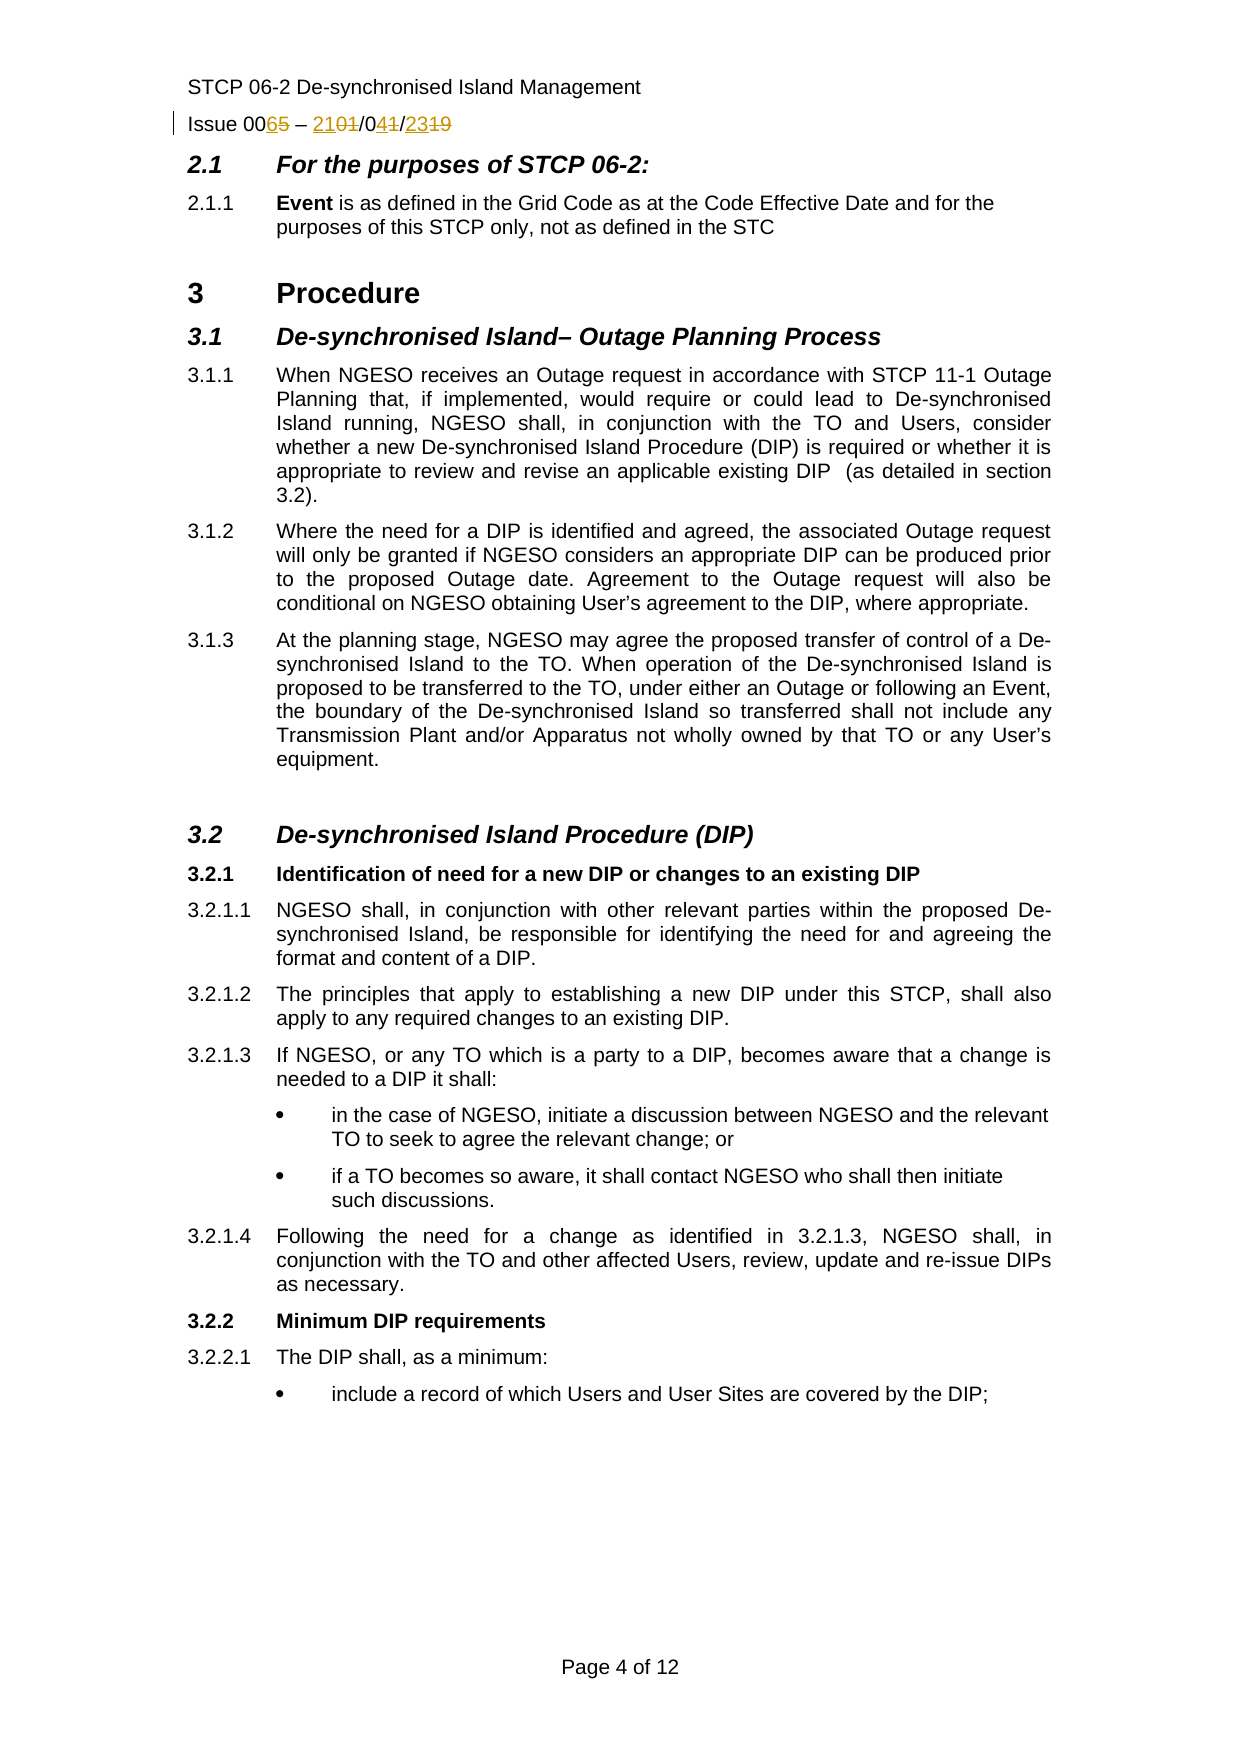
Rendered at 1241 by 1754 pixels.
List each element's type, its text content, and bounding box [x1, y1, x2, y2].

subtitle in the case of NGESO, initiate a discussion between NGESO and the relevant TO to seek to agree the relevant change; or [276, 1103, 1053, 1151]
subtitle At the planning stage, NGESO may agree the proposed transfer of control of a De-synchronised Island to the TO. When operation of the De-synchronised Island is proposed to be transferred to the TO, under either an Outage or following an Event, the boundary of the De-synchronised Island so transferred shall not include any Transmission Plant and/or Apparatus not wholly owned by that TO or any User’s equipment. [187, 627, 1053, 771]
subtitle if a TO becomes so aware, it shall contact NGESO who shall then initiate such discussions. [276, 1164, 1053, 1212]
subtitle The principles that apply to establishing a new DIP under this STCP, shall also apply to any required changes to an existing DIP. [187, 982, 1053, 1030]
subtitle If NGESO, or any TO which is a party to a DIP, becomes aware that a change is needed to a DIP it shall: [187, 1043, 1053, 1091]
subtitle NGESO shall, in conjunction with other relevant parties within the proposed De-synchronised Island, be responsible for identifying the need for and agreeing the format and content of a DIP. [187, 898, 1053, 970]
subtitle Identification of need for a new DIP or changes to an existing DIP [187, 861, 1053, 885]
subtitle When NGESO receives an Outage request in accordance with STCP 11-1 Outage Planning that, if implemented, would require or could lead to De-synchronised Island running, NGESO shall, in conjunction with the TO and Users, consider whether a new De-synchronised Island Procedure (DIP) is required or whether it is appropriate to review and revise an applicable existing DIP (as detailed in section 3.2). [187, 363, 1053, 507]
subtitle For the purposes of STCP 06-2: [187, 150, 1053, 179]
subtitle Minimum DIP requirements [187, 1308, 1053, 1332]
subtitle Following the need for a change as identified in 3.2.1.3, NGESO shall, in conjunction with the TO and other affected Users, review, update and re-issue DIPs as necessary. [187, 1224, 1053, 1296]
subtitle Procedure [187, 276, 1053, 309]
subtitle include a record of which Users and User Sites are covered by the DIP; [276, 1381, 1053, 1406]
subtitle The DIP shall, as a minimum: [187, 1345, 1053, 1369]
subtitle De-synchronised Procedure (DIP) [187, 820, 1053, 849]
subtitle Where the need for a DIP is identified and agreed, the associated Outage request will only be granted if NGESO considers an appropriate DIP can be produced prior to the proposed Outage date. Agreement to the Outage request will also be conditional on NGESO obtaining User’s agreement to the DIP, where appropriate. [187, 519, 1053, 615]
subtitle De-synchronised Island– Outage Planning Process [187, 322, 1053, 350]
subtitle Event is as defined in the Grid Code as at the Code Effective Date and for the purposes of this STCP only, not as defined in the STC [187, 191, 1053, 239]
